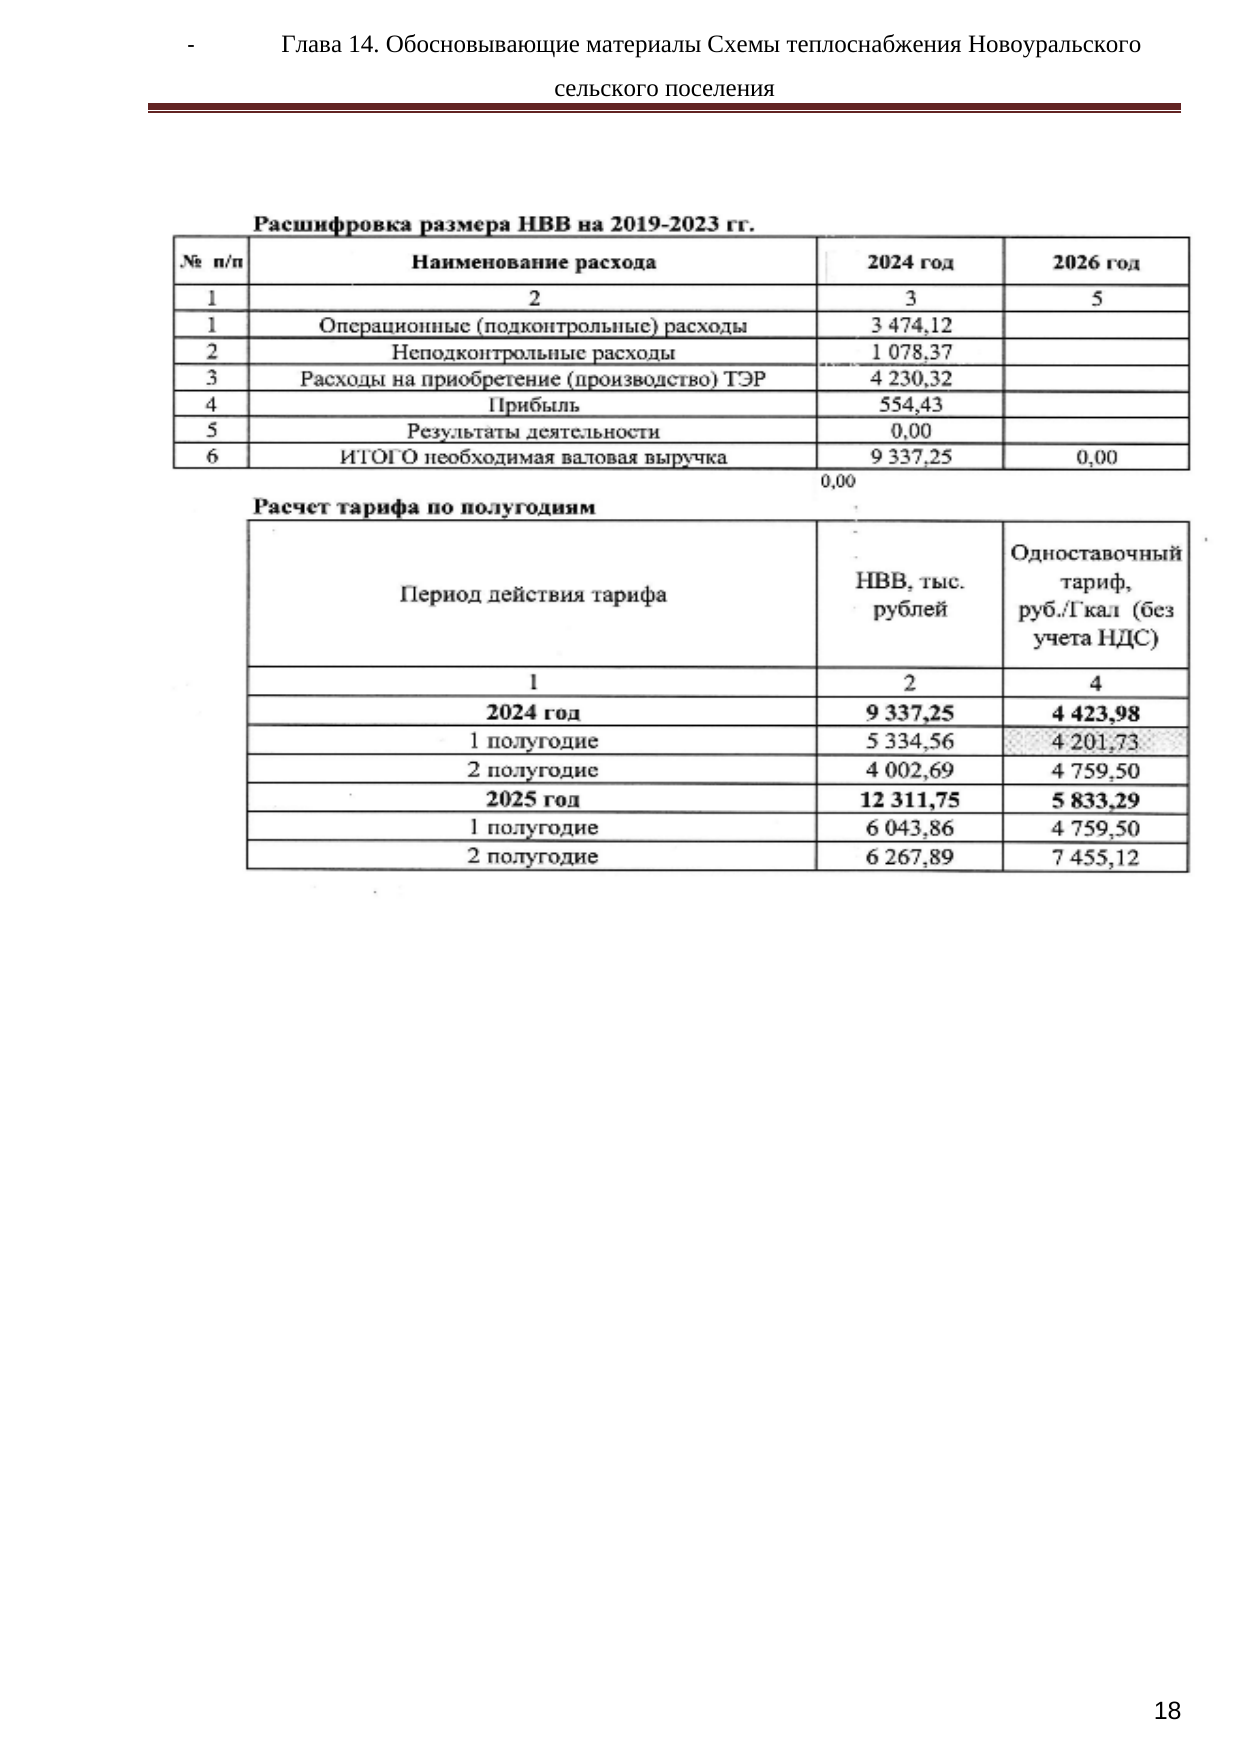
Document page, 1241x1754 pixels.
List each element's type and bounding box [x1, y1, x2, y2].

picture [147, 213, 1218, 899]
